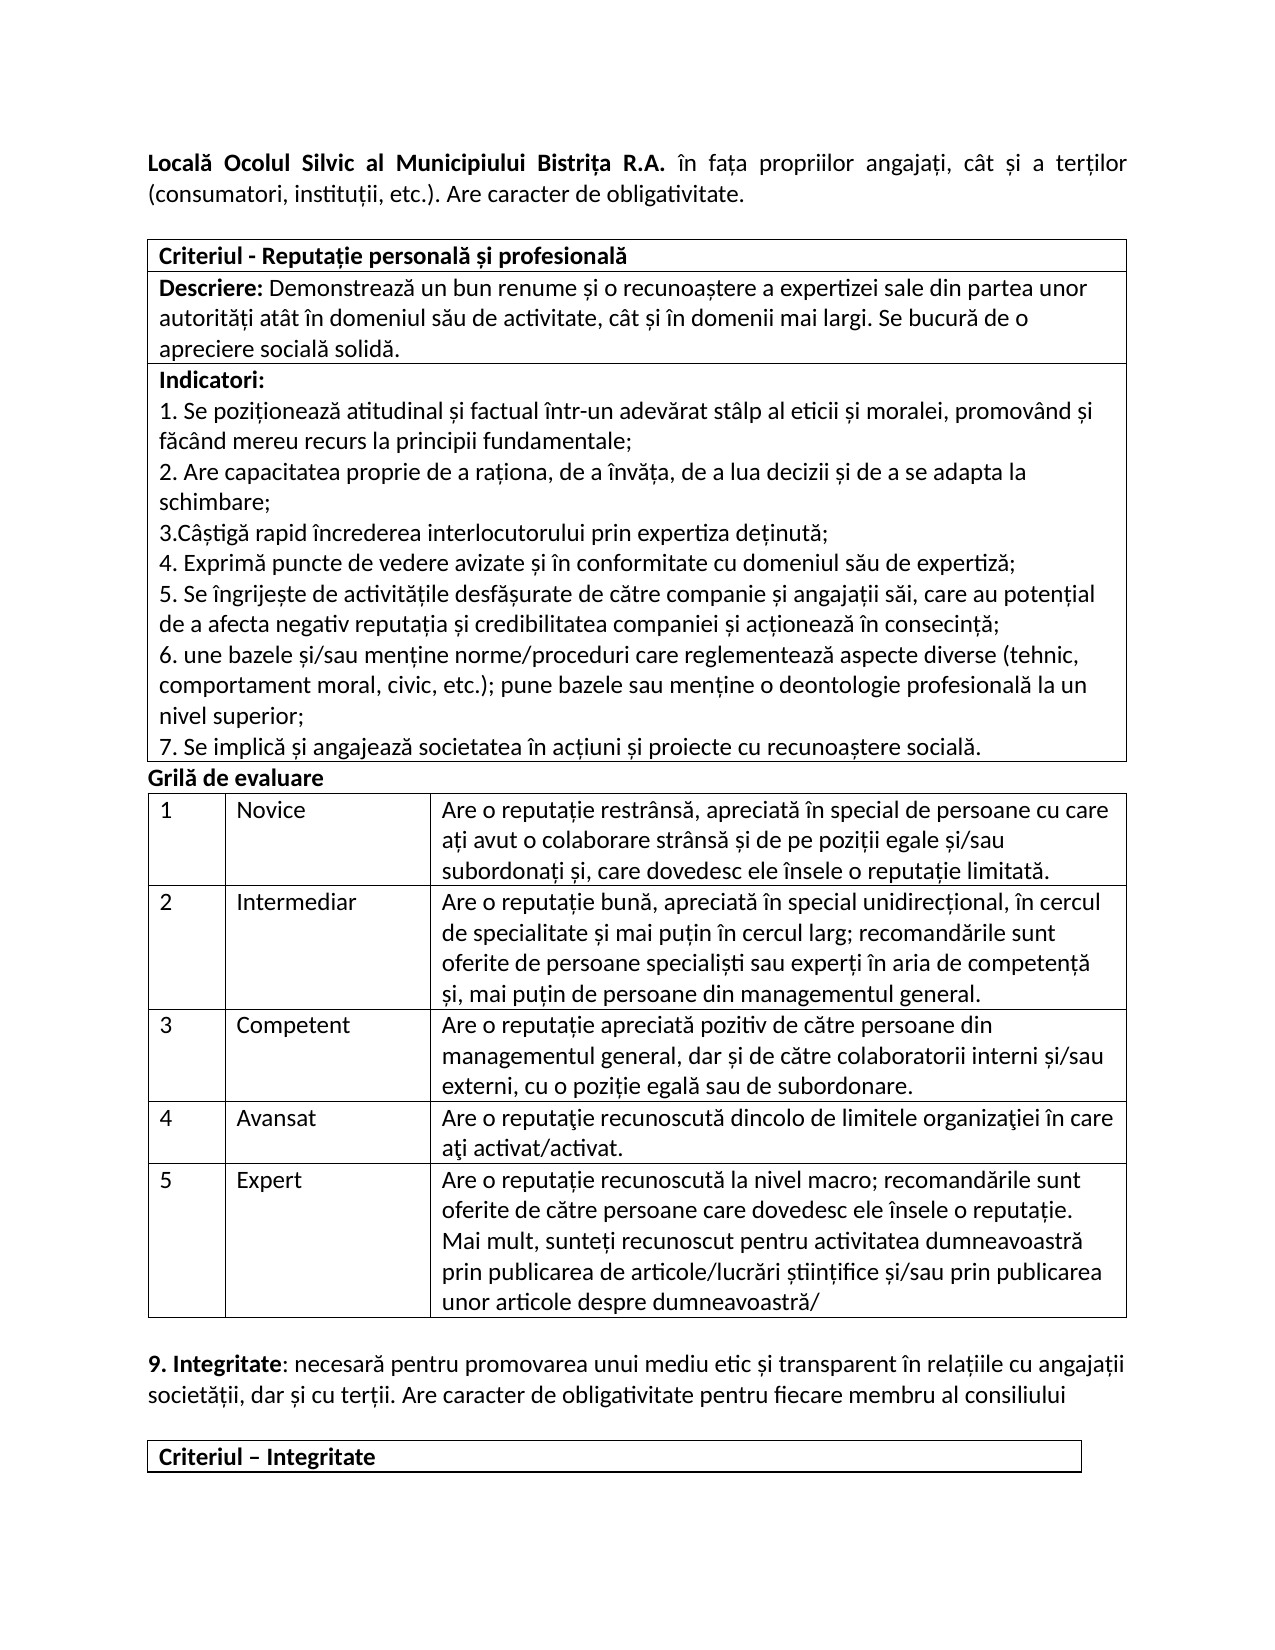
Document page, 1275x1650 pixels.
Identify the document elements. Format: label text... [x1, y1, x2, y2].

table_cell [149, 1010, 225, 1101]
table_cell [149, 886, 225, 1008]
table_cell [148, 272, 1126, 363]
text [148, 148, 1127, 209]
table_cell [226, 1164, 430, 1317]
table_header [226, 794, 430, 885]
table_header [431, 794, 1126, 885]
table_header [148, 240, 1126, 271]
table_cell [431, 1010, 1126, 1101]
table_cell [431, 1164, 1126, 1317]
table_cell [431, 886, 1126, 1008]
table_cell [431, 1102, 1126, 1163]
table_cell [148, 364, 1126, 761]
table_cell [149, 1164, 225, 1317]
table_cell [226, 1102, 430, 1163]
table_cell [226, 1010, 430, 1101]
text 9. Integritate: necesară pentru promovarea unui mediu etic şi transparent în relaţiile cu angajaţii societăţii, dar şi cu terţii. Are caracter de obligativitate pentru fiecare membru al consiliului [148, 1348, 1127, 1409]
text Grilă de evaluare [148, 762, 1127, 793]
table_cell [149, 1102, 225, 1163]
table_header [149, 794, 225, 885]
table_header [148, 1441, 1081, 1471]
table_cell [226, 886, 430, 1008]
